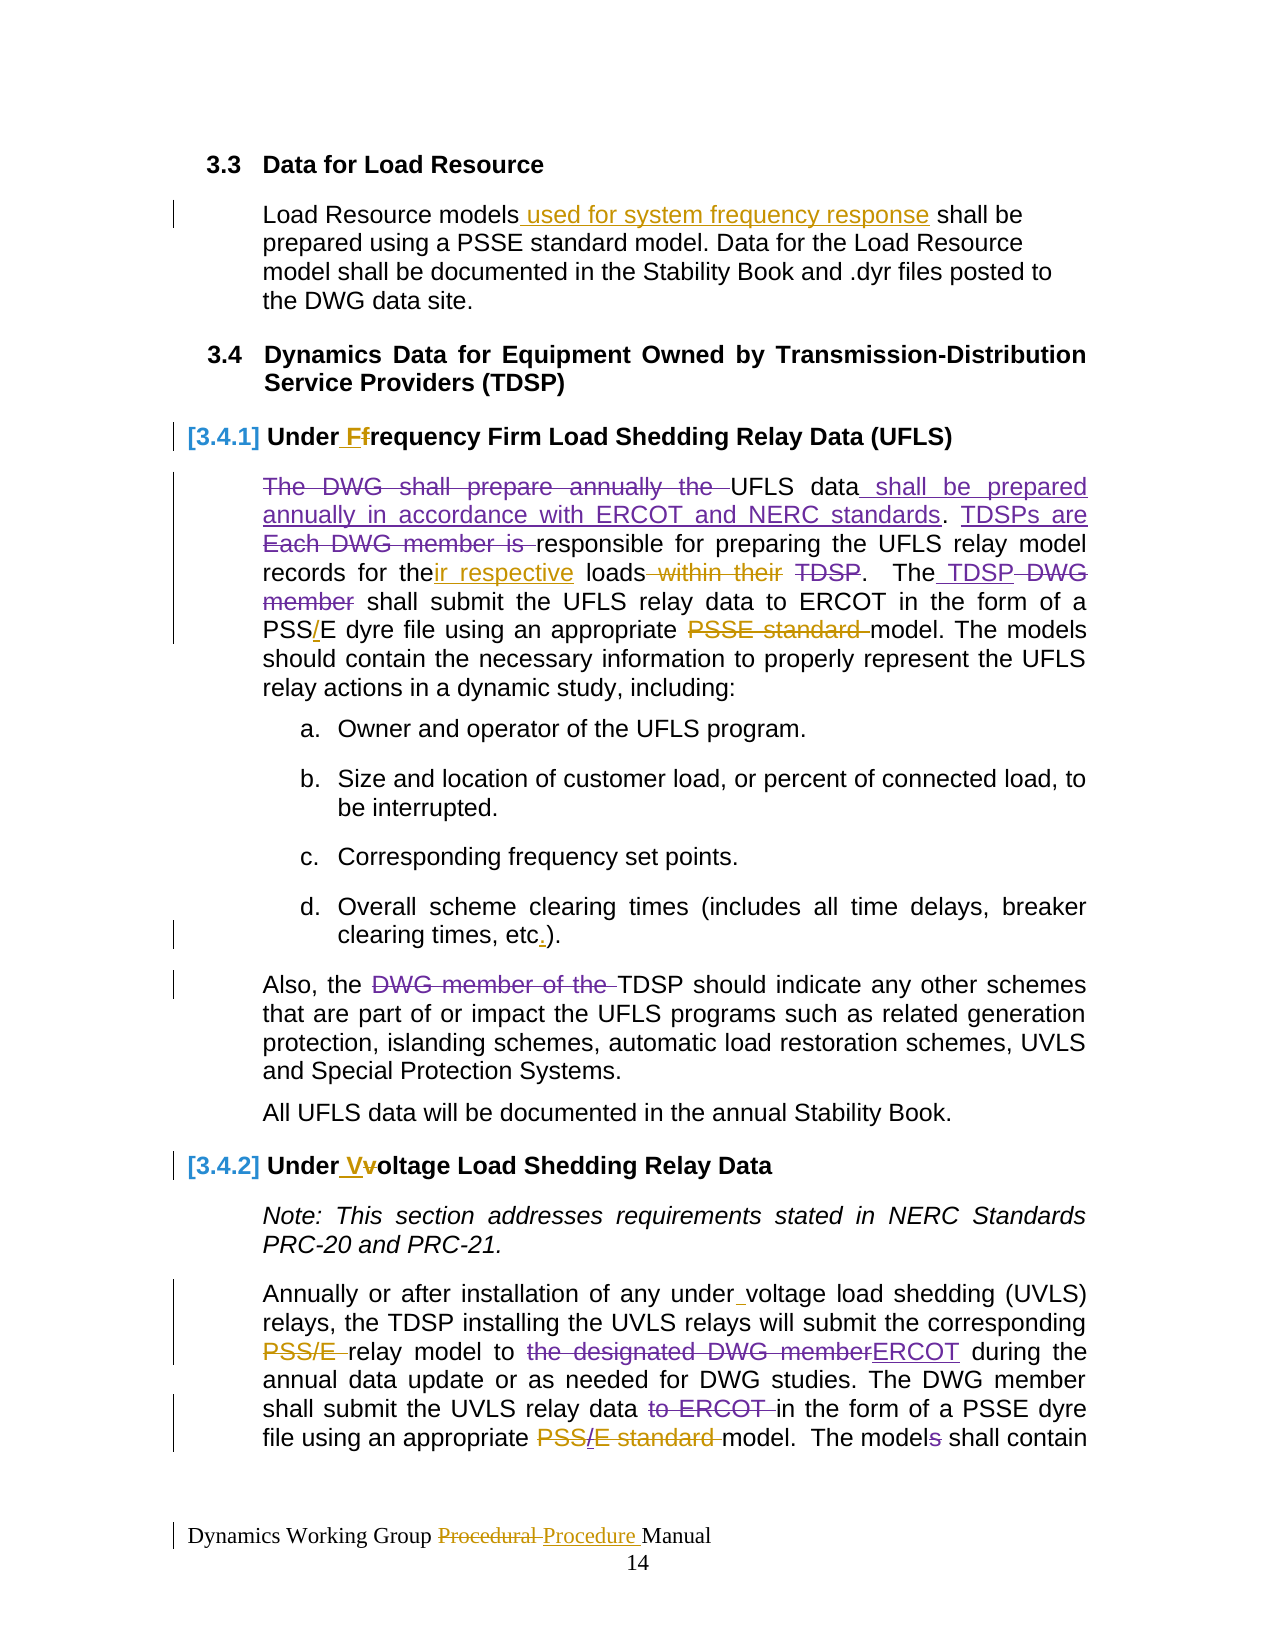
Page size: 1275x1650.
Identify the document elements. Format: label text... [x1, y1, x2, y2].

text Load Resource models shall be prepared using a PSSE standard model. Data for the Load Resource model shall be documented in the Stability Book and .dyr files posted to the DWG data site. [262, 199, 1087, 314]
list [262, 1279, 1087, 1452]
subtitle Data for Load Resource [206, 150, 1087, 179]
list Corresponding frequency set points. [300, 842, 1087, 871]
subtitle Underoltage Load Shedding Relay Data [187, 1151, 1087, 1180]
list UFLS data. responsible for preparing the UFLS relay model records for the loads . The shall submit the UFLS relay data to ERCOT in the form of a PSSE dyre file using an appropriate model. The models should contain the necessary information to properly represent the UFLS relay actions in a dynamic study, including: [262, 472, 1087, 702]
list All UFLS data will be documented in the annual Stability Book. [262, 1097, 1087, 1126]
list Owner and operator of the UFLS program. [300, 714, 1087, 743]
text Note: This section addresses requirements stated in NERC Standards PRC-20 and PRC-21. [262, 1201, 1087, 1258]
list Overall scheme clearing times (includes all time delays, breaker clearing times, etc). [300, 892, 1087, 949]
subtitle Dynamics Data for Equipment Owned by Transmission-Distribution Service Providers (TDSP) [207, 339, 1087, 397]
subtitle Underrequency Firm Load Shedding Relay Data (UFLS) [187, 422, 1087, 451]
list Size and location of customer load, or percent of connected load, to be interrupted. [300, 764, 1087, 821]
list Also, the TDSP should indicate any other schemes that are part of or impact the UFLS programs such as related generation protection, islanding schemes, automatic load restoration schemes, UVLS and Special Protection Systems. [262, 970, 1087, 1085]
